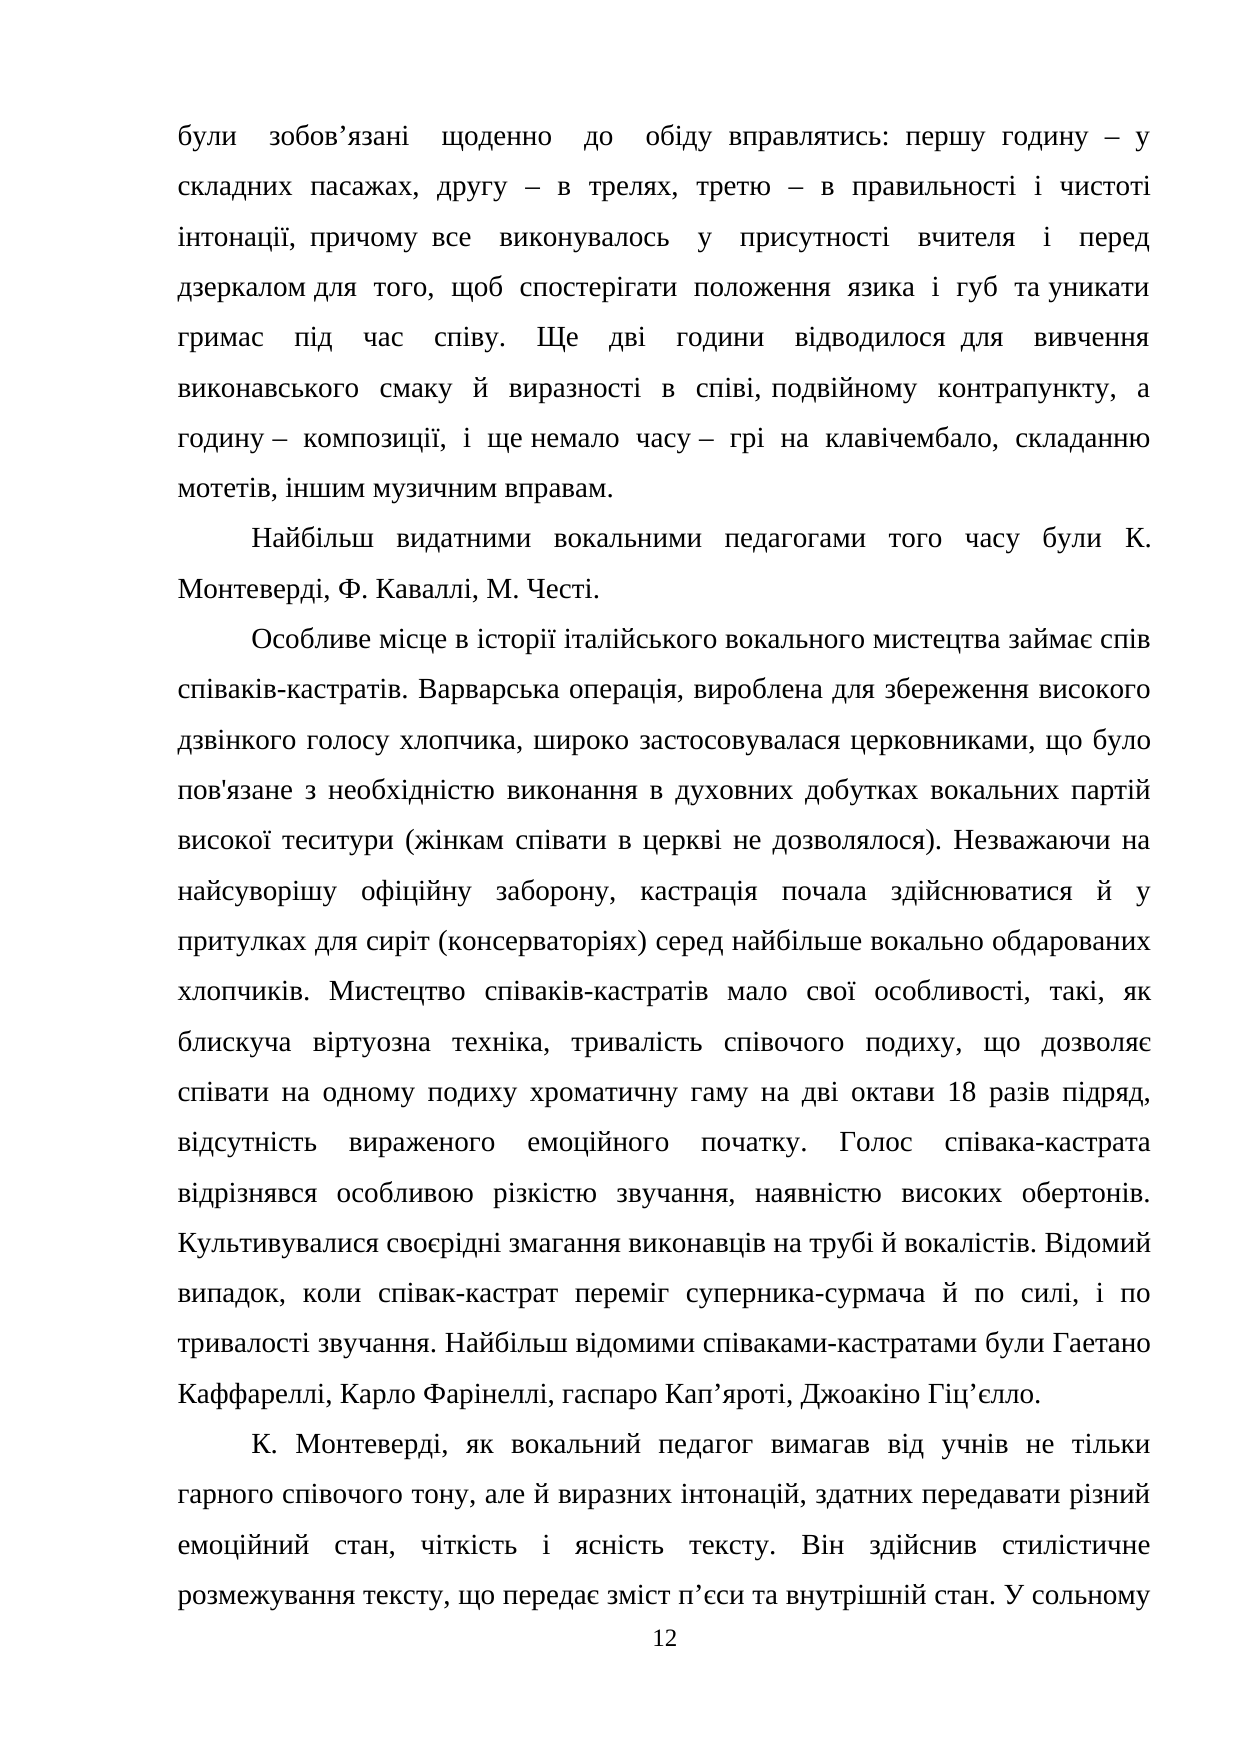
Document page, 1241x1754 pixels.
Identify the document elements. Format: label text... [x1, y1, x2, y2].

text Особливе місце в історії італійського вокального мистецтва займає спів співаків-кастратів. Варварська операція, вироблена для збереження високого дзвінкого голосу хлопчика, широко застосовувалася церковниками, що було пов'язане з необхідністю виконання в духовних добутках вокальних партій високої теситури (жінкам співати в церкві не дозволялося). Незважаючи на найсуворішу офіційну заборону, кастрація почала здійснюватися й у притулках для сиріт (консерваторіях) серед найбільше вокально обдарованих хлопчиків. Мистецтво співаків-кастратів мало свої особливості, такі, як блискуча віртуозна техніка, тривалість співочого подиху, що дозволяє співати на одному подиху хроматичну гаму на дві октави 18 разів підряд, відсутність вираженого емоційного початку. Голос співака-кастрата відрізнявся особливою різкістю звучання, наявністю високих обертонів. Культивувалися своєрідні змагання виконавців на трубі й вокалістів. Відомий випадок, коли співак-кастрат переміг суперника-сурмача й по силі, і по тривалості звучання. Найбільш відомими співаками-кастратами були Гаетано Каффареллі, Карло Фарінеллі, гаспаро Кап’яроті, Джоакіно Гіц’єлло. [177, 621, 1152, 1409]
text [177, 118, 1152, 504]
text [177, 1426, 1152, 1611]
text Найбільш видатними вокальними педагогами того часу були К. Монтеверді, Ф. Каваллі, М. Честі. [177, 521, 1152, 604]
